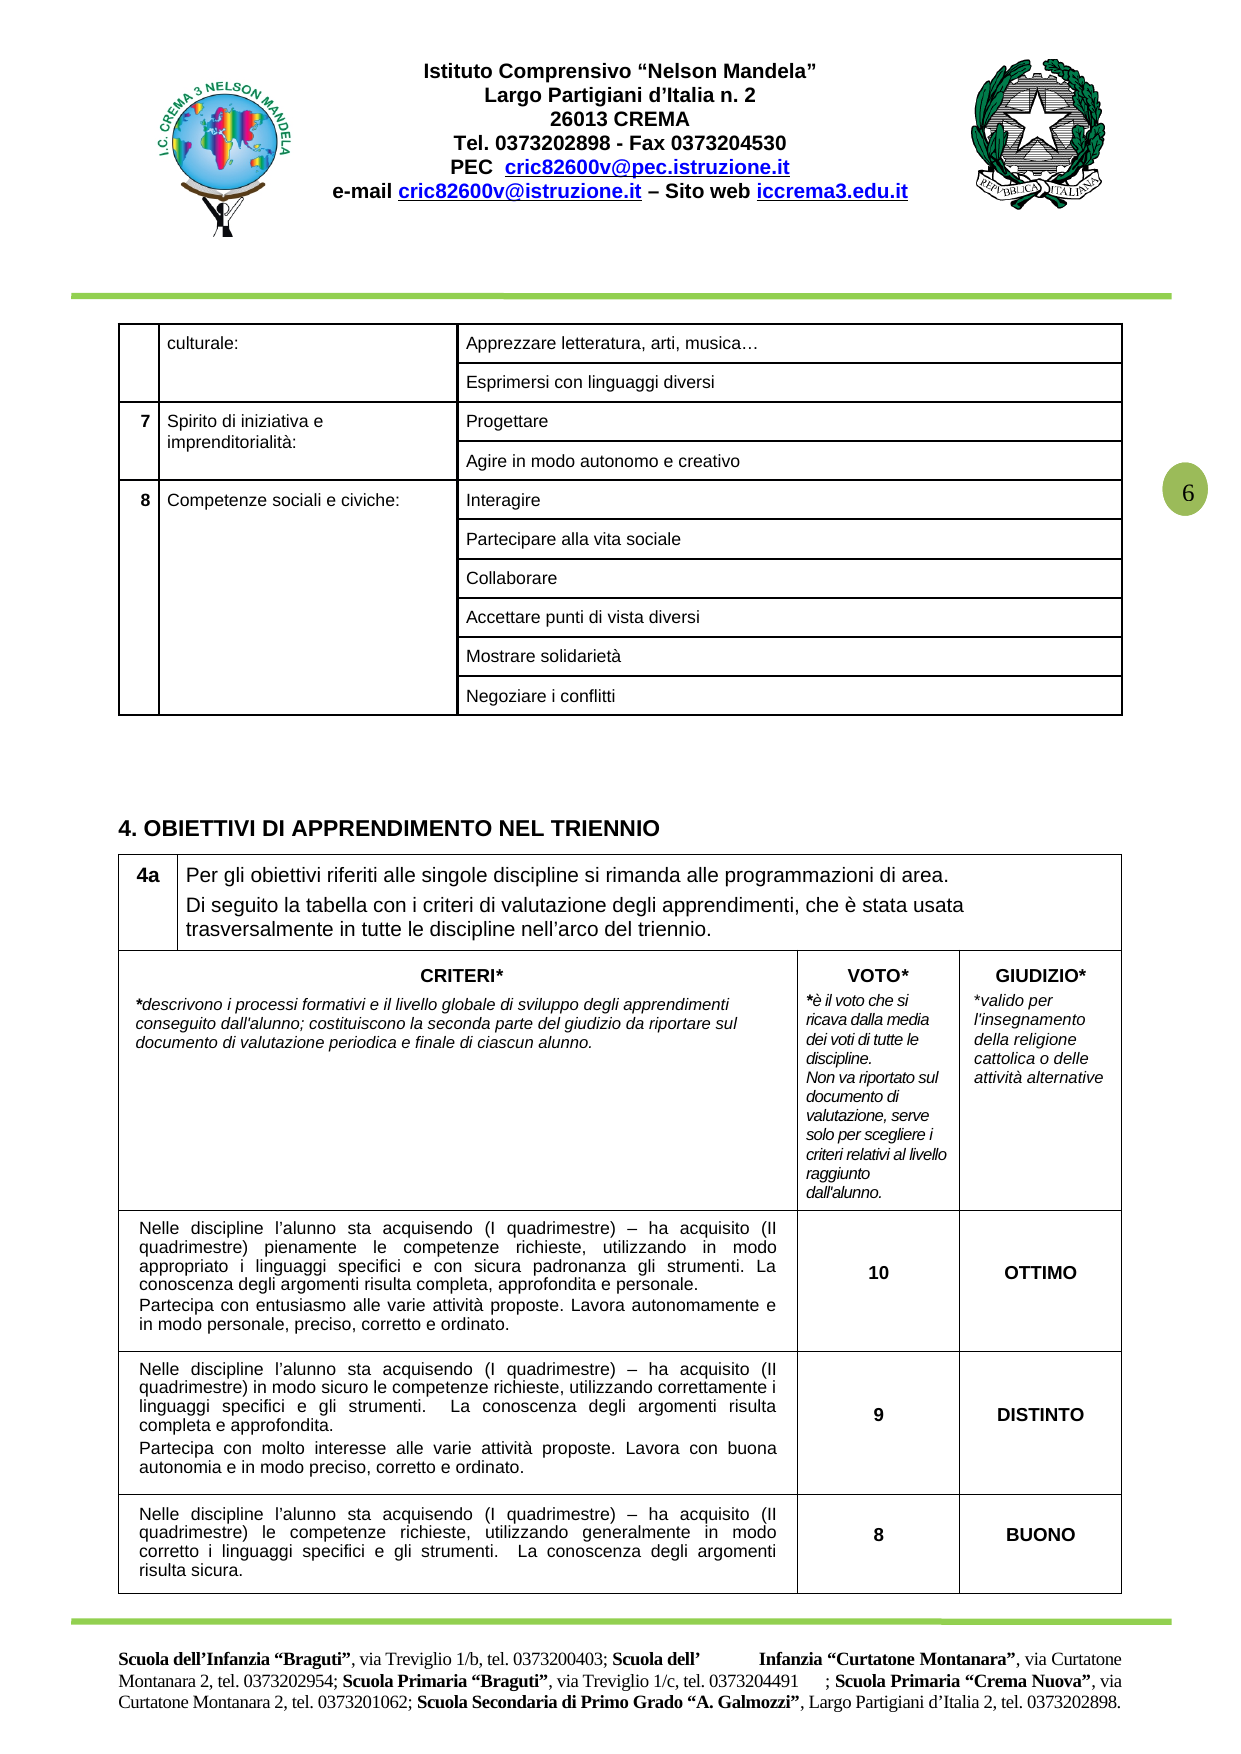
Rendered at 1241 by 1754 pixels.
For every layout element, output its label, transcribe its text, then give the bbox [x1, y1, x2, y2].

table_cell Interagire [459, 481, 1121, 518]
table_cell Competenze sociali e civiche: [160, 481, 456, 714]
table_cell GIUDIZIO* *valido per l'insegnamento della religione cattolica o delle attività alternative [960, 951, 1121, 1210]
table_cell OTTIMO [960, 1211, 1121, 1351]
table_cell 10 [798, 1211, 959, 1351]
table_cell VOTO* *è il voto che si ricava dalla media dei voti di tutte le discipline. Non va riportato sul documento di valutazione, serve solo per scegliere i criteri relativi al livello raggiunto dall'alunno. [798, 951, 959, 1210]
table_cell Nelle discipline l’alunno sta acquisendo (I quadrimestre) – ha acquisito (II quadrimestre) in modo sicuro le competenze richieste, utilizzando correttamente i linguaggi specifici e gli strumenti. La conoscenza degli argomenti risulta completa e approfondita. Partecipa con molto interesse alle varie attività proposte. Lavora con buona autonomia e in modo preciso, corretto e ordinato. [119, 1352, 797, 1493]
table_cell Partecipare alla vita sociale [459, 520, 1121, 557]
table_cell 8 [120, 481, 158, 714]
table_cell Agire in modo autonomo e creativo [459, 442, 1121, 479]
table_header 4a [119, 855, 177, 949]
table_cell Mostrare solidarietà [459, 638, 1121, 675]
table_cell Collaborare [459, 560, 1121, 597]
table_cell Spirito di iniziativa e imprenditorialità: [160, 403, 456, 479]
table_cell DISTINTO [960, 1352, 1121, 1493]
table_header Per gli obiettivi riferiti alle singole discipline si rimanda alle programmazioni di area. Di seguito la tabella con i criteri di valutazione degli apprendimenti, che è stata usata trasversalmente in tutte le discipline nell’arco del triennio. [178, 855, 1121, 949]
table_cell Negoziare i conflitti [459, 677, 1121, 714]
table_cell Esprimersi con linguaggi diversi [459, 364, 1121, 401]
table_cell 9 [798, 1352, 959, 1493]
table_cell Consapevolezza ed espressione culturale: [160, 325, 456, 401]
text 4. OBIETTIVI DI APPRENDIMENTO NEL TRIENNIO [118, 815, 1122, 841]
picture [129, 59, 296, 237]
table_cell BUONO [960, 1495, 1121, 1592]
table_cell 7 [120, 403, 158, 479]
table_cell Accettare punti di vista diversi [459, 599, 1121, 636]
table_cell Apprezzare letteratura, arti, musica… [459, 325, 1121, 362]
table_cell Progettare [459, 403, 1121, 440]
table_cell Nelle discipline l’alunno sta acquisendo (I quadrimestre) – ha acquisito (II quadrimestre) pienamente le competenze richieste, utilizzando in modo appropriato i linguaggi specifici e con sicura padronanza gli strumenti. La conoscenza degli argomenti risulta completa, approfondita e personale. Partecipa con entusiasmo alle varie attività proposte. Lavora autonomamente e in modo personale, preciso, corretto e ordinato. [119, 1211, 797, 1351]
table_cell 8 [798, 1495, 959, 1592]
table_cell 6 [120, 325, 158, 401]
table_cell CRITERI* *descrivono i processi formativi e il livello globale di sviluppo degli apprendimenti conseguito dall'alunno; costituiscono la seconda parte del giudizio da riportare sul documento di valutazione periodica e finale di ciascun alunno. [119, 951, 797, 1210]
